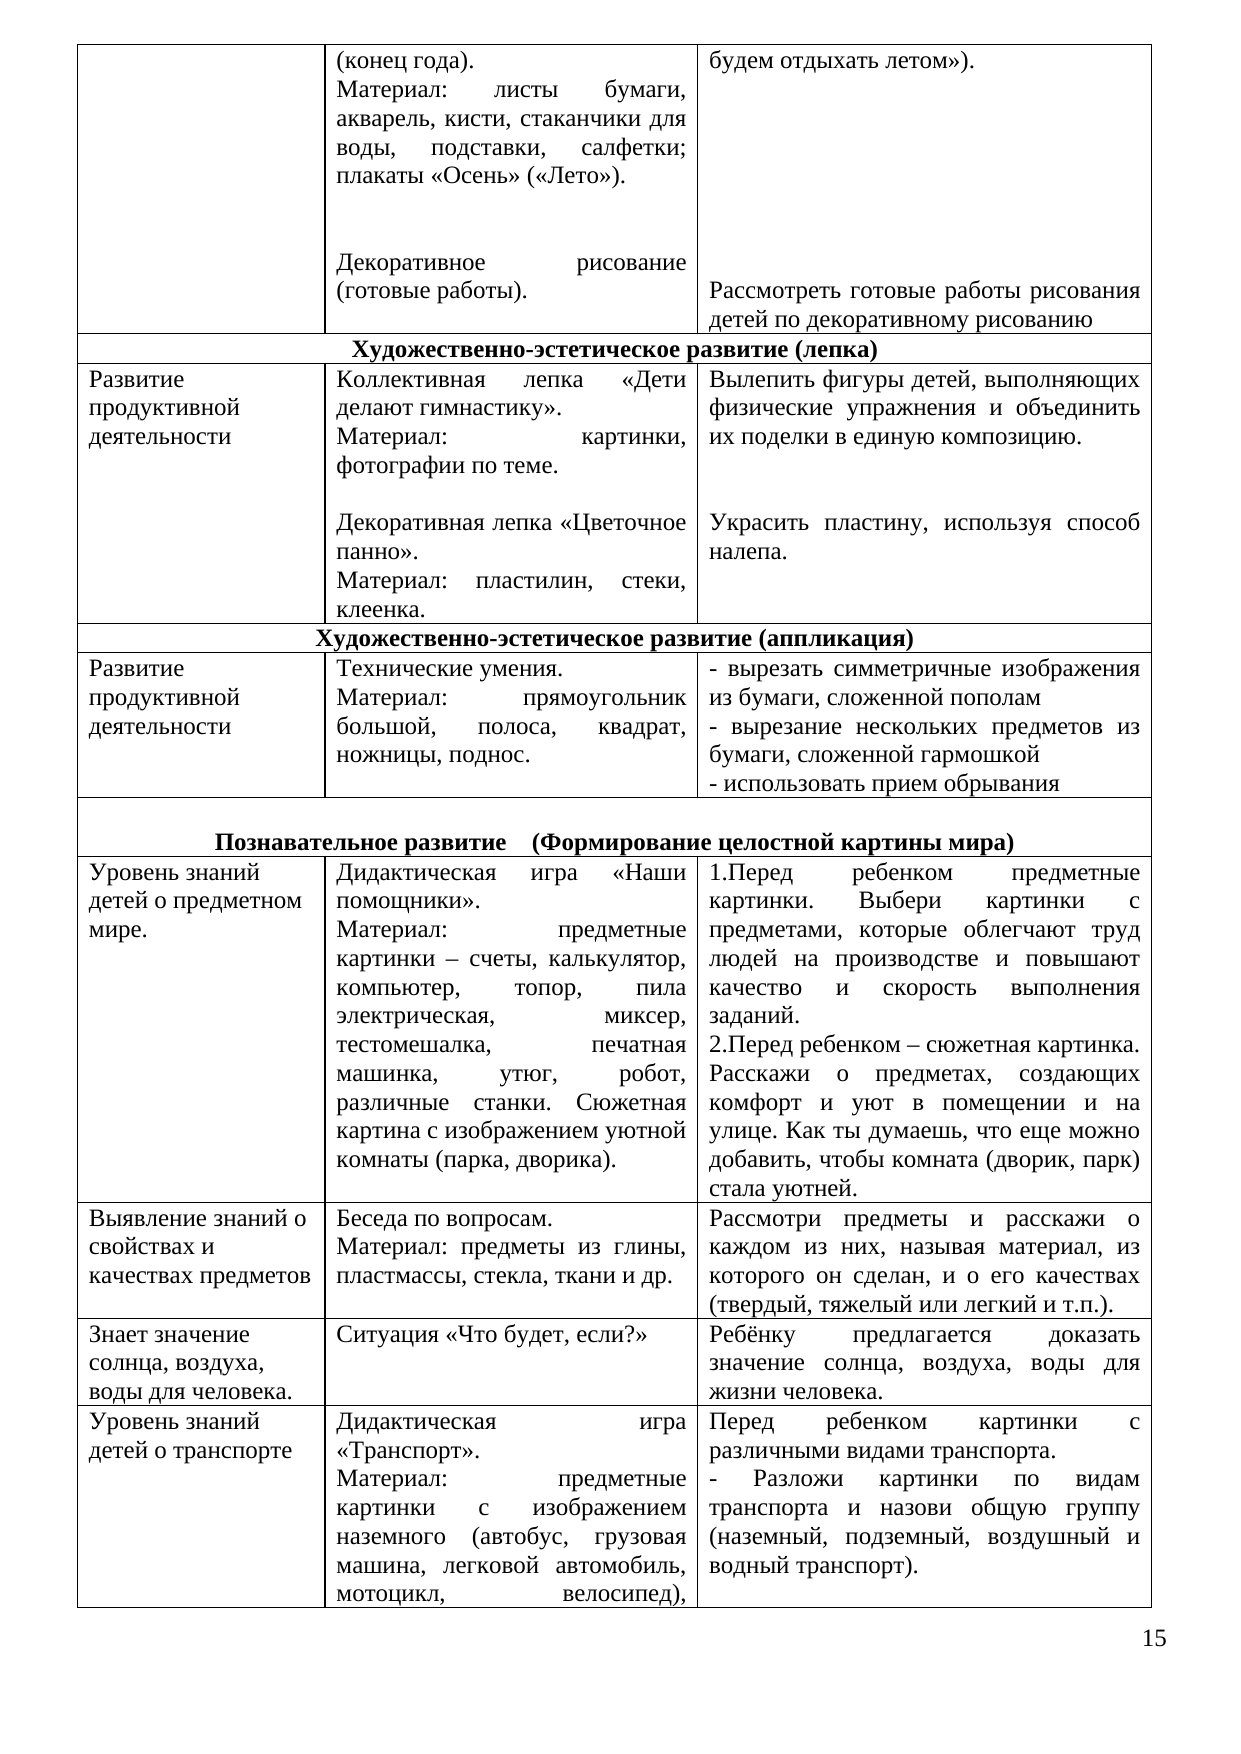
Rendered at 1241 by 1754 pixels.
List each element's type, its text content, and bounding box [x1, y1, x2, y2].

table_cell Беседа по вопросам. Материал: предметы из глины, пластмассы, стекла, ткани и др. [326, 1203, 697, 1318]
table_cell Художественно-эстетическое развитие (лепка) [78, 334, 1151, 363]
table_cell Технические умения. Материал: прямоугольник большой, полоса, квадрат, ножницы, поднос. [326, 653, 697, 797]
table_cell Развитие продуктивной деятельности [78, 364, 324, 622]
table_cell Дидактическая игра «Наши помощники». Материал: предметные картинки – счеты, калькулятор, компьютер, топор, пила электрическая, миксер, тестомешалка, печатная машинка, утюг, робот, различные станки. Сюжетная картина с изображением уютной комнаты (парка, дворика). [326, 857, 697, 1202]
table_cell Художественно-эстетическое развитие (аппликация) [78, 624, 1151, 652]
table_cell Ребёнку предлагается доказать значение солнца, воздуха, воды для жизни человека. [698, 1319, 1151, 1405]
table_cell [78, 45, 324, 333]
table_cell Уровень знаний детей о предметном мире. [78, 857, 324, 1202]
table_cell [326, 1406, 697, 1607]
table_cell Вылепить фигуры детей, выполняющих физические упражнения и объединить их поделки в единую композицию. Украсить пластину, используя способ налепа. [698, 364, 1151, 622]
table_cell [698, 1406, 1151, 1607]
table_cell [698, 45, 1151, 333]
table_cell Рассмотри предметы и расскажи о каждом из них, называя материал, из которого он сделан, и о его качествах (твердый, тяжелый или легкий и т.п.). [698, 1203, 1151, 1318]
table_cell 1.Перед ребенком предметные картинки. Выбери картинки с предметами, которые облегчают труд людей на производстве и повышают качество и скорость выполнения заданий. 2.Перед ребенком – сюжетная картинка. Расскажи о предметах, создающих комфорт и уют в помещении и на улице. Как ты думаешь, что еще можно добавить, чтобы комната (дворик, парк) стала уютней. [698, 857, 1151, 1202]
table_cell Познавательное развитие (Формирование целостной картины мира) [78, 798, 1151, 856]
table_cell Ситуация «Что будет, если?» [326, 1319, 697, 1405]
table_cell Знает значение солнца, воздуха, воды для человека. [78, 1319, 324, 1405]
table_cell Выявление знаний о свойствах и качествах предметов [78, 1203, 324, 1318]
table_cell Коллективная лепка «Дети делают гимнастику». Материал: картинки, фотографии по теме. Декоративная лепка «Цветочное панно». Материал: пластилин, стеки, клеенка. [326, 364, 697, 622]
table_cell - вырезать симметричные изображения из бумаги, сложенной пополам - вырезание нескольких предметов из бумаги, сложенной гармошкой - использовать прием обрывания [698, 653, 1151, 797]
table_cell Развитие продуктивной деятельности [78, 653, 324, 797]
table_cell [326, 45, 697, 333]
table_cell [78, 1406, 324, 1607]
